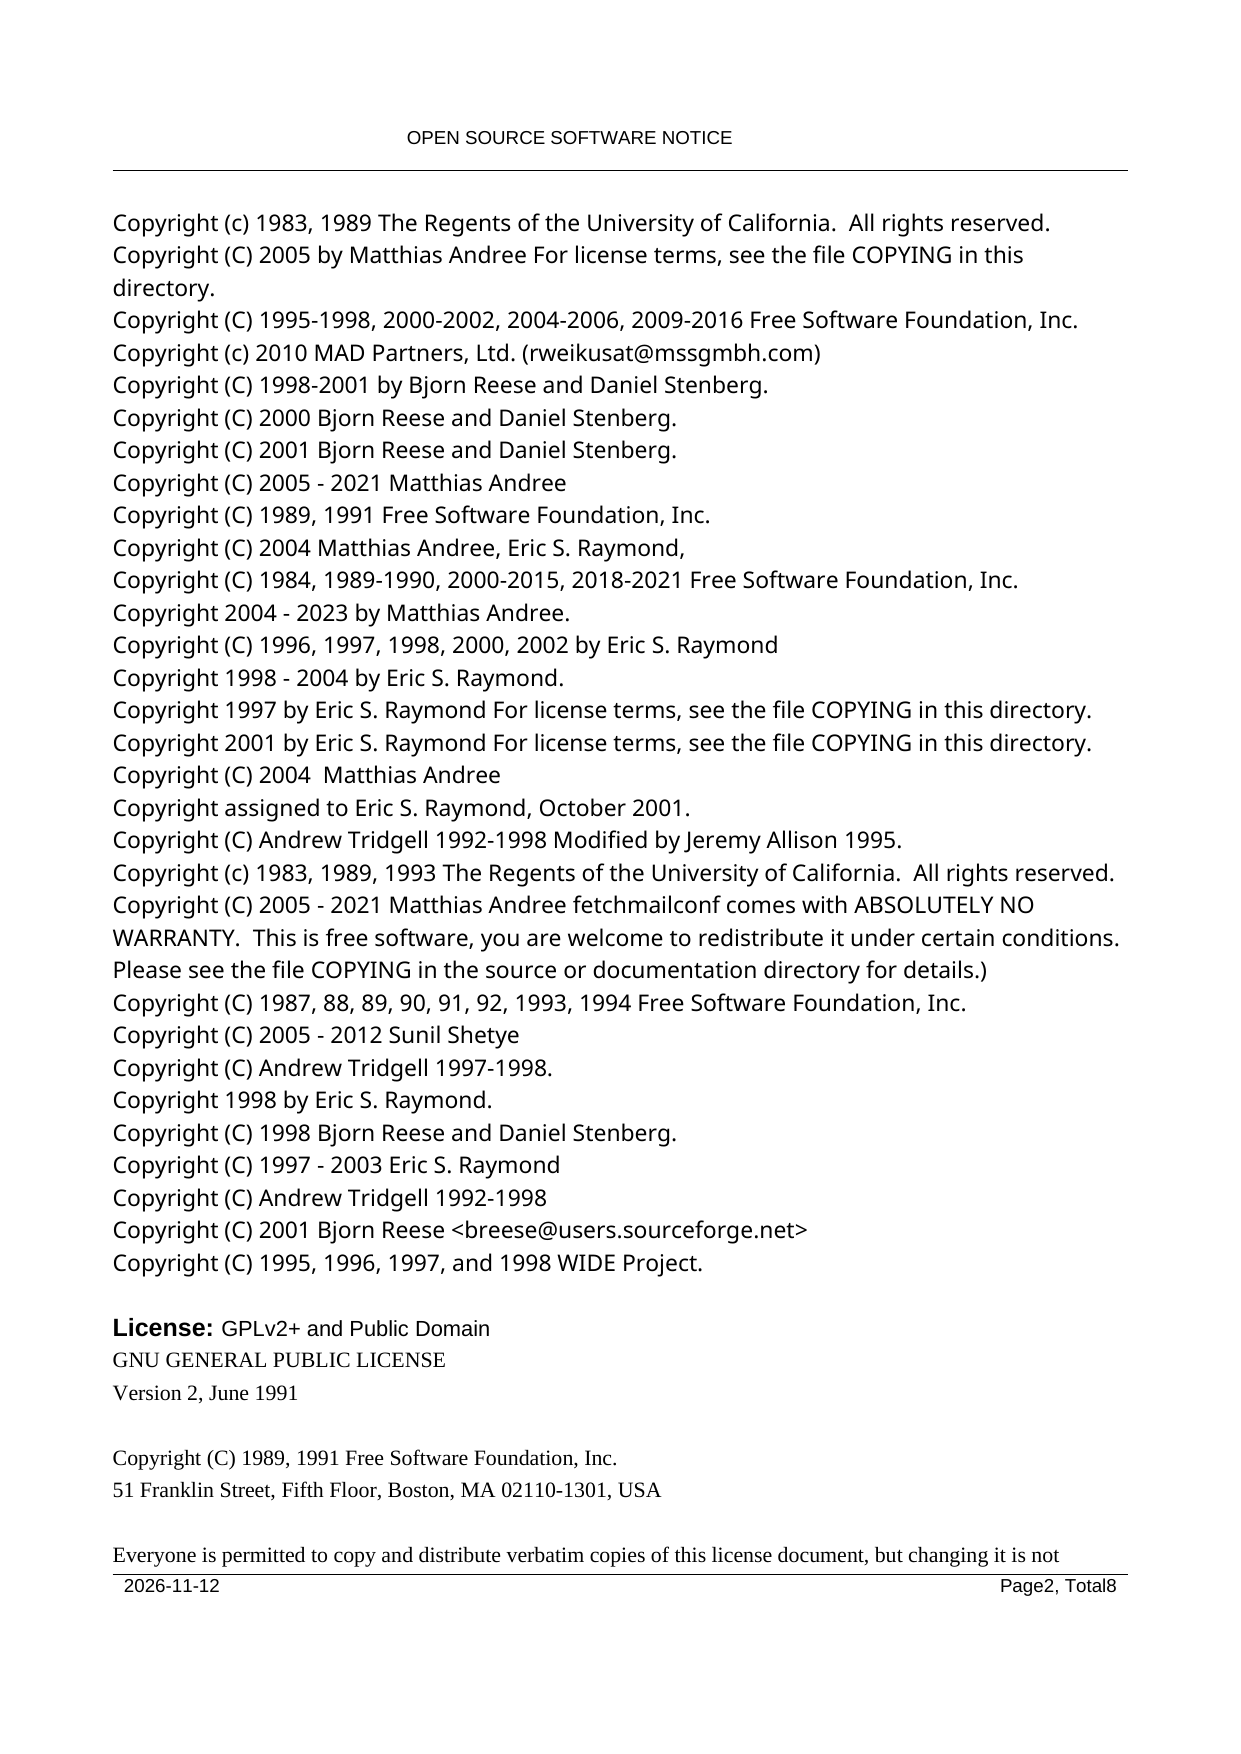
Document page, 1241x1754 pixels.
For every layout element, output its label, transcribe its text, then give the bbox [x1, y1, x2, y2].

text License: GPLv2+ and Public Domain [112, 1311, 1128, 1344]
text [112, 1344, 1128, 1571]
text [112, 206, 1128, 1311]
